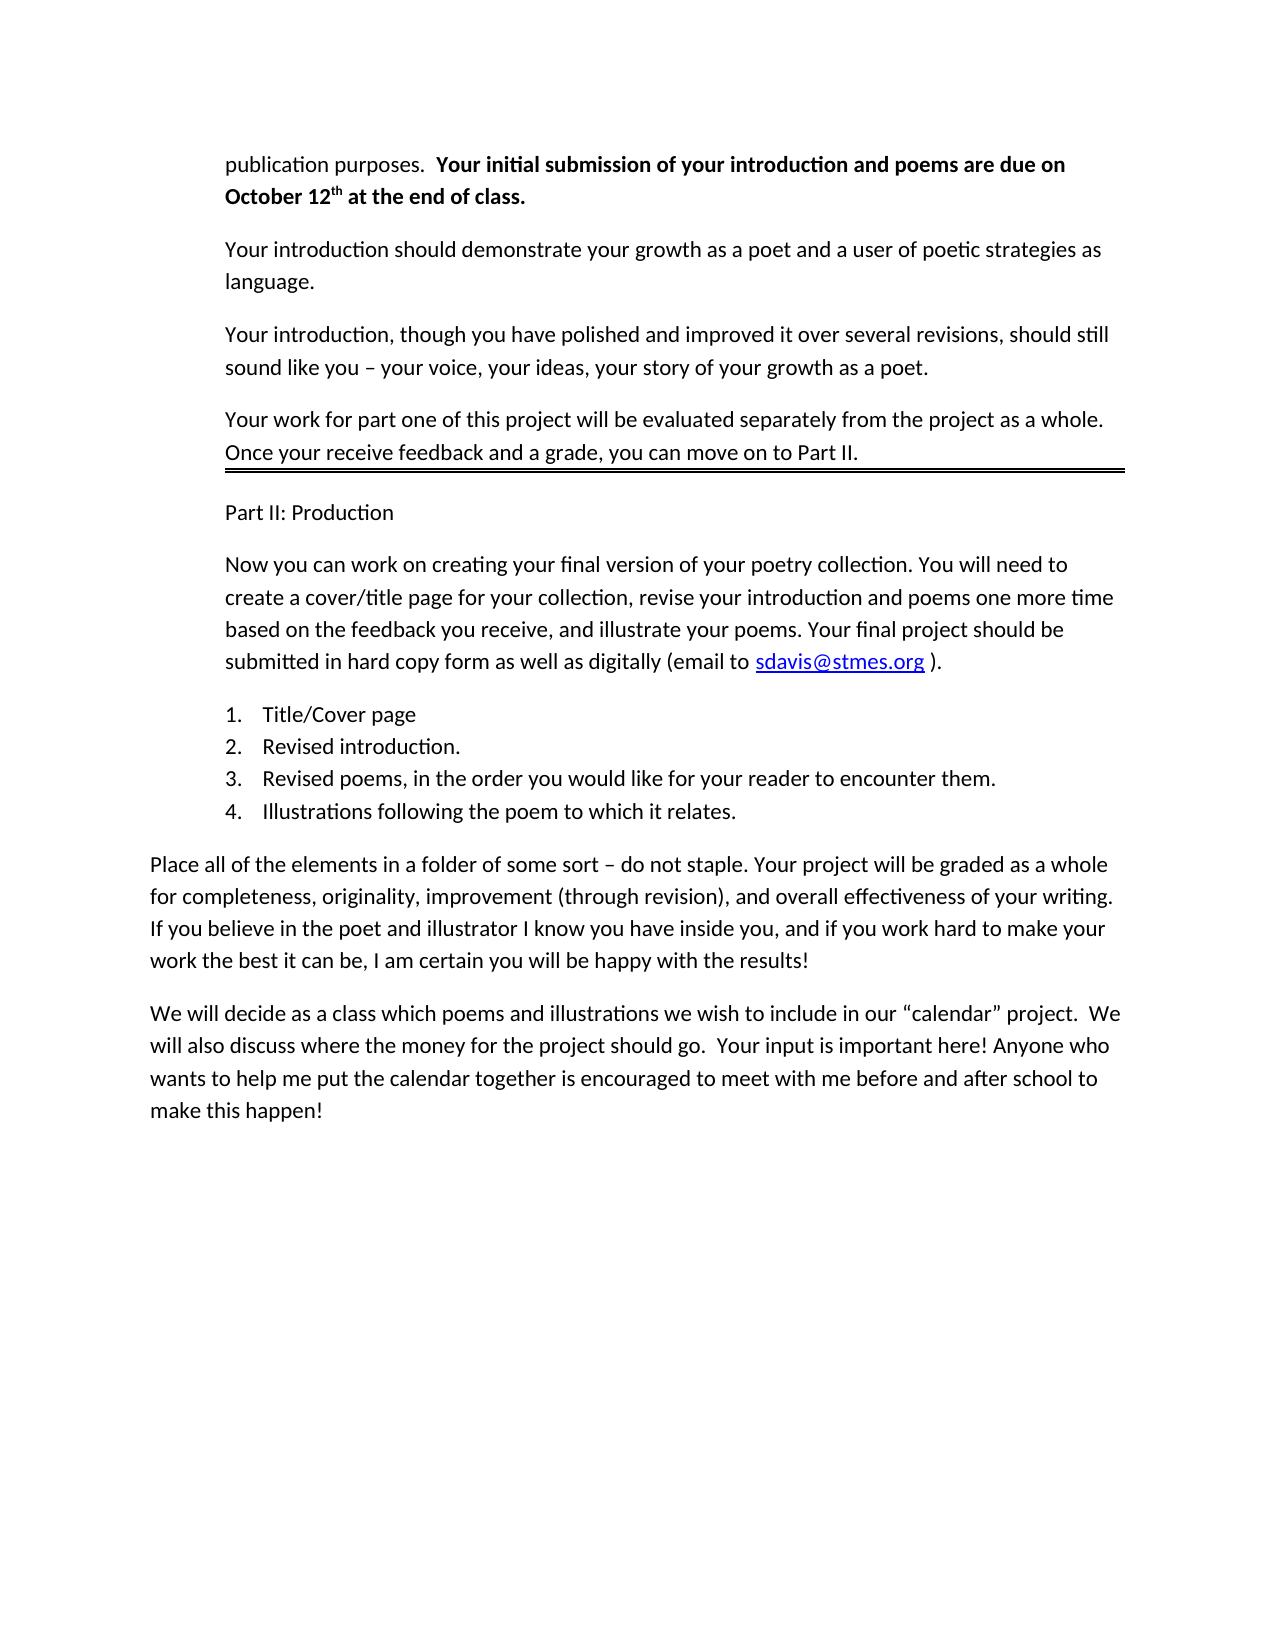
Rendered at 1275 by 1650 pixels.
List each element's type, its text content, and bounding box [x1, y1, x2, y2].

list Revised introduction. [225, 732, 1125, 760]
text Your work for part one of this project will be evaluated separately from the project as a whole. Once your receive feedback and a grade, you can move on to Part II. [225, 406, 1125, 468]
text We will decide as a class which poems and illustrations we wish to include in our “calendar” project. We will also discuss where the money for the project should go. Your input is important here! Anyone who wants to help me put the calendar together is encouraged to meet with me before and after school to make this happen! [150, 999, 1125, 1124]
list Illustrations following the poem to which it relates. [225, 797, 1125, 825]
text Your introduction should demonstrate your growth as a poet and a user of poetic strategies as language. [225, 235, 1125, 295]
text Part II: Production [225, 498, 1125, 526]
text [225, 150, 1125, 210]
list Title/Cover page [225, 700, 1125, 728]
text Now you can work on creating your final version of your poetry collection. You will need to create a cover/title page for your collection, revise your introduction and poems one more time based on the feedback you receive, and illustrate your poems. Your final project should be submitted in hard copy form as well as digitally (email to sdavis@stmes.org ). [225, 551, 1125, 675]
list Revised poems, in the order you would like for your reader to encounter them. [225, 764, 1125, 793]
text Your introduction, though you have polished and improved it over several revisions, should still sound like you – your voice, your ideas, your story of your growth as a poet. [225, 320, 1125, 381]
text Place all of the elements in a folder of some sort – do not staple. Your project will be graded as a whole for completeness, originality, improvement (through revision), and overall effectiveness of your writing. If you believe in the poet and illustrator I know you have inside you, and if you work hard to make your work the best it can be, I am certain you will be happy with the results! [150, 850, 1125, 974]
